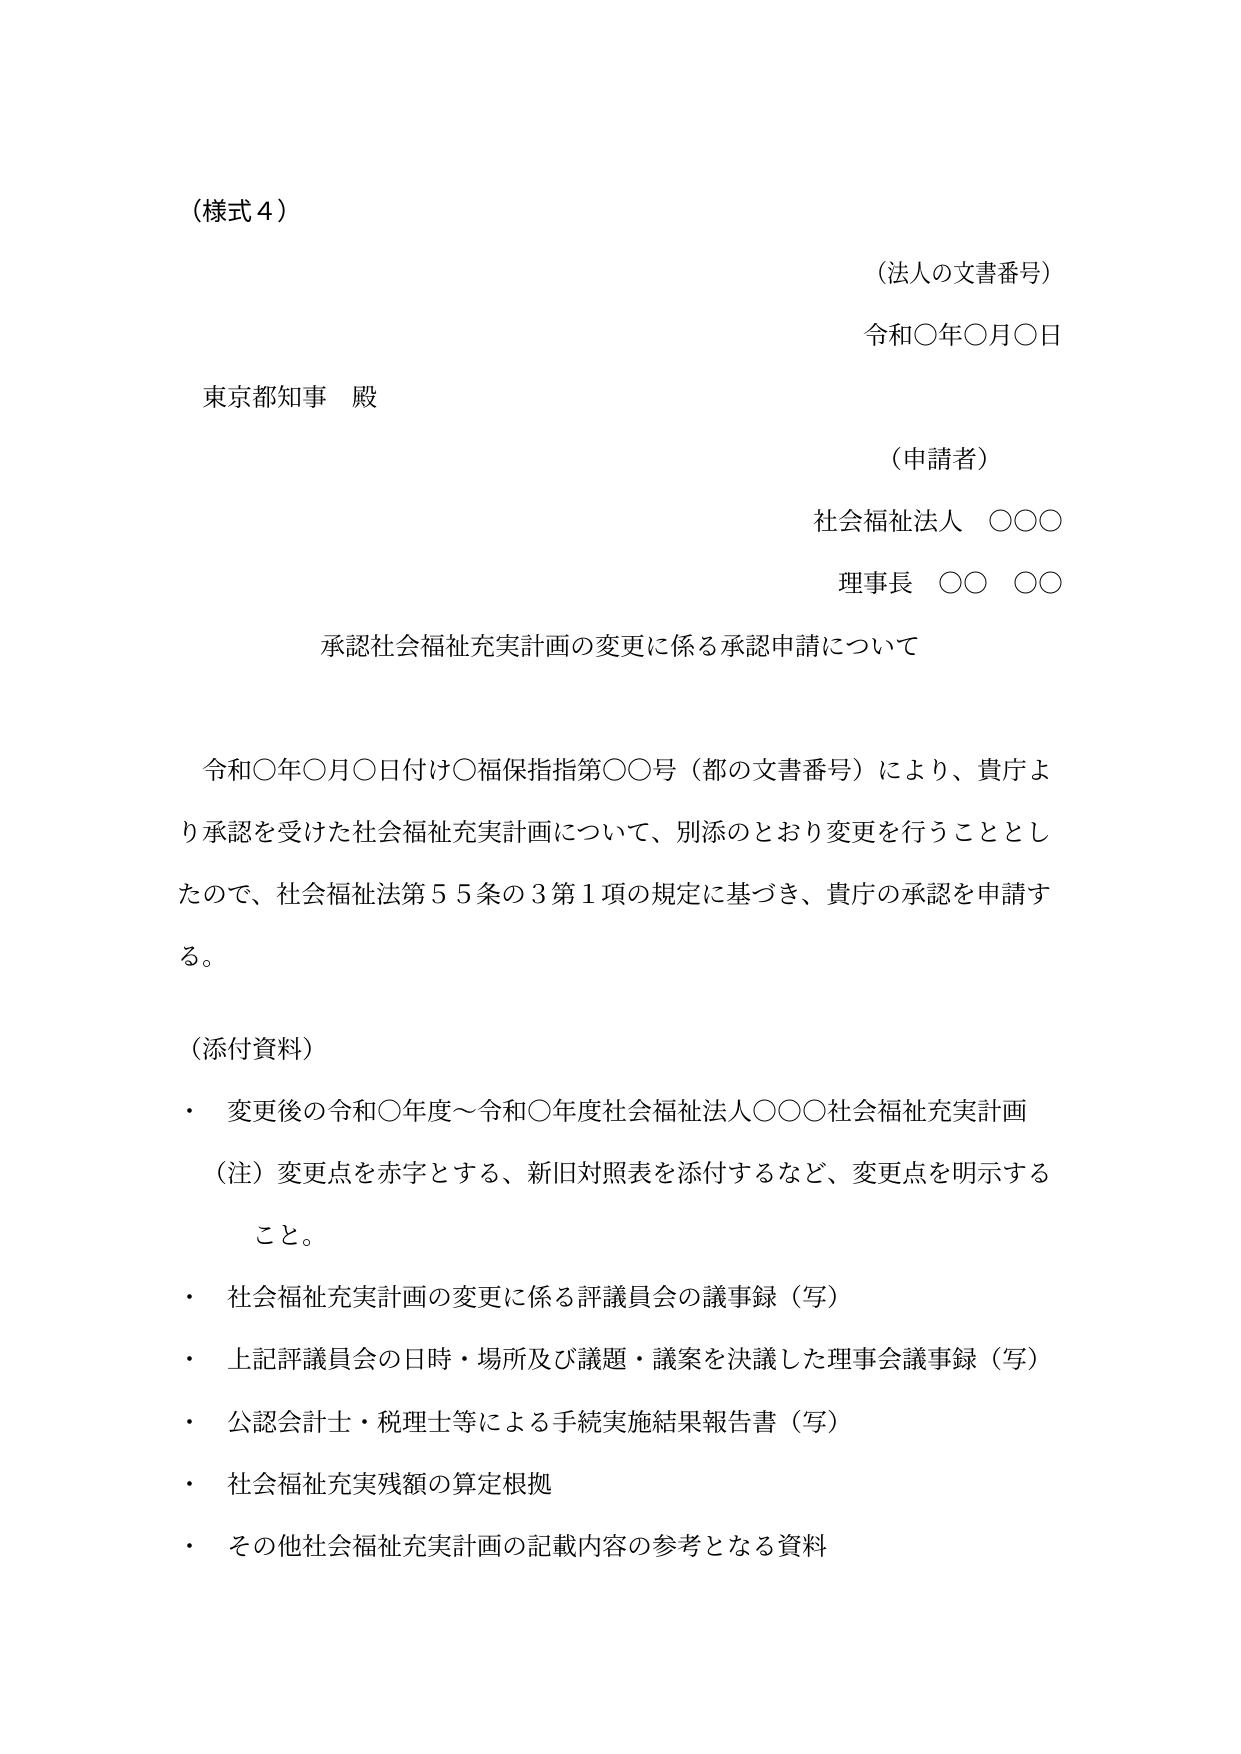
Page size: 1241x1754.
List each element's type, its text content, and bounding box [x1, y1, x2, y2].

text ・ 社会福祉充実残額の算定根拠 [177, 1451, 1063, 1513]
text 承認社会福祉充実計画の変更に係る承認申請について [177, 613, 1063, 675]
text ・ その他社会福祉充実計画の記載内容の参考となる資料 [177, 1513, 1063, 1575]
text （申請者） [177, 427, 1063, 489]
text 理事長 ○○ ○○ [177, 551, 1063, 613]
text 東京都知事 殿 [177, 365, 1063, 427]
text 令和○年○月○日 [177, 303, 1063, 365]
text （添付資料） [177, 1017, 1063, 1079]
text ・ 社会福祉充実計画の変更に係る評議員会の議事録（写） [177, 1265, 1063, 1327]
text 社会福祉法人 ○○○ [177, 489, 1063, 551]
text ・ 上記評議員会の日時・場所及び議題・議案を決議した理事会議事録（写） [177, 1327, 1063, 1389]
text ・ 公認会計士・税理士等による手続実施結果報告書（写） [177, 1389, 1063, 1451]
text （注）変更点を赤字とする、新旧対照表を添付するなど、変更点を明示すること。 [177, 1141, 1063, 1265]
text （法人の文書番号） [177, 241, 1063, 303]
text （様式４） [177, 178, 1063, 241]
text ・ 変更後の令和○年度～令和○年度社会福祉法人○○○社会福祉充実計画 [177, 1079, 1063, 1141]
text 令和○年○月○日付け〇福保指指第〇〇号（都の文書番号）により、貴庁より承認を受けた社会福祉充実計画について、別添のとおり変更を行うこととしたので、社会福祉法第５５条の３第１項の規定に基づき、貴庁の承認を申請する。 [177, 737, 1063, 986]
